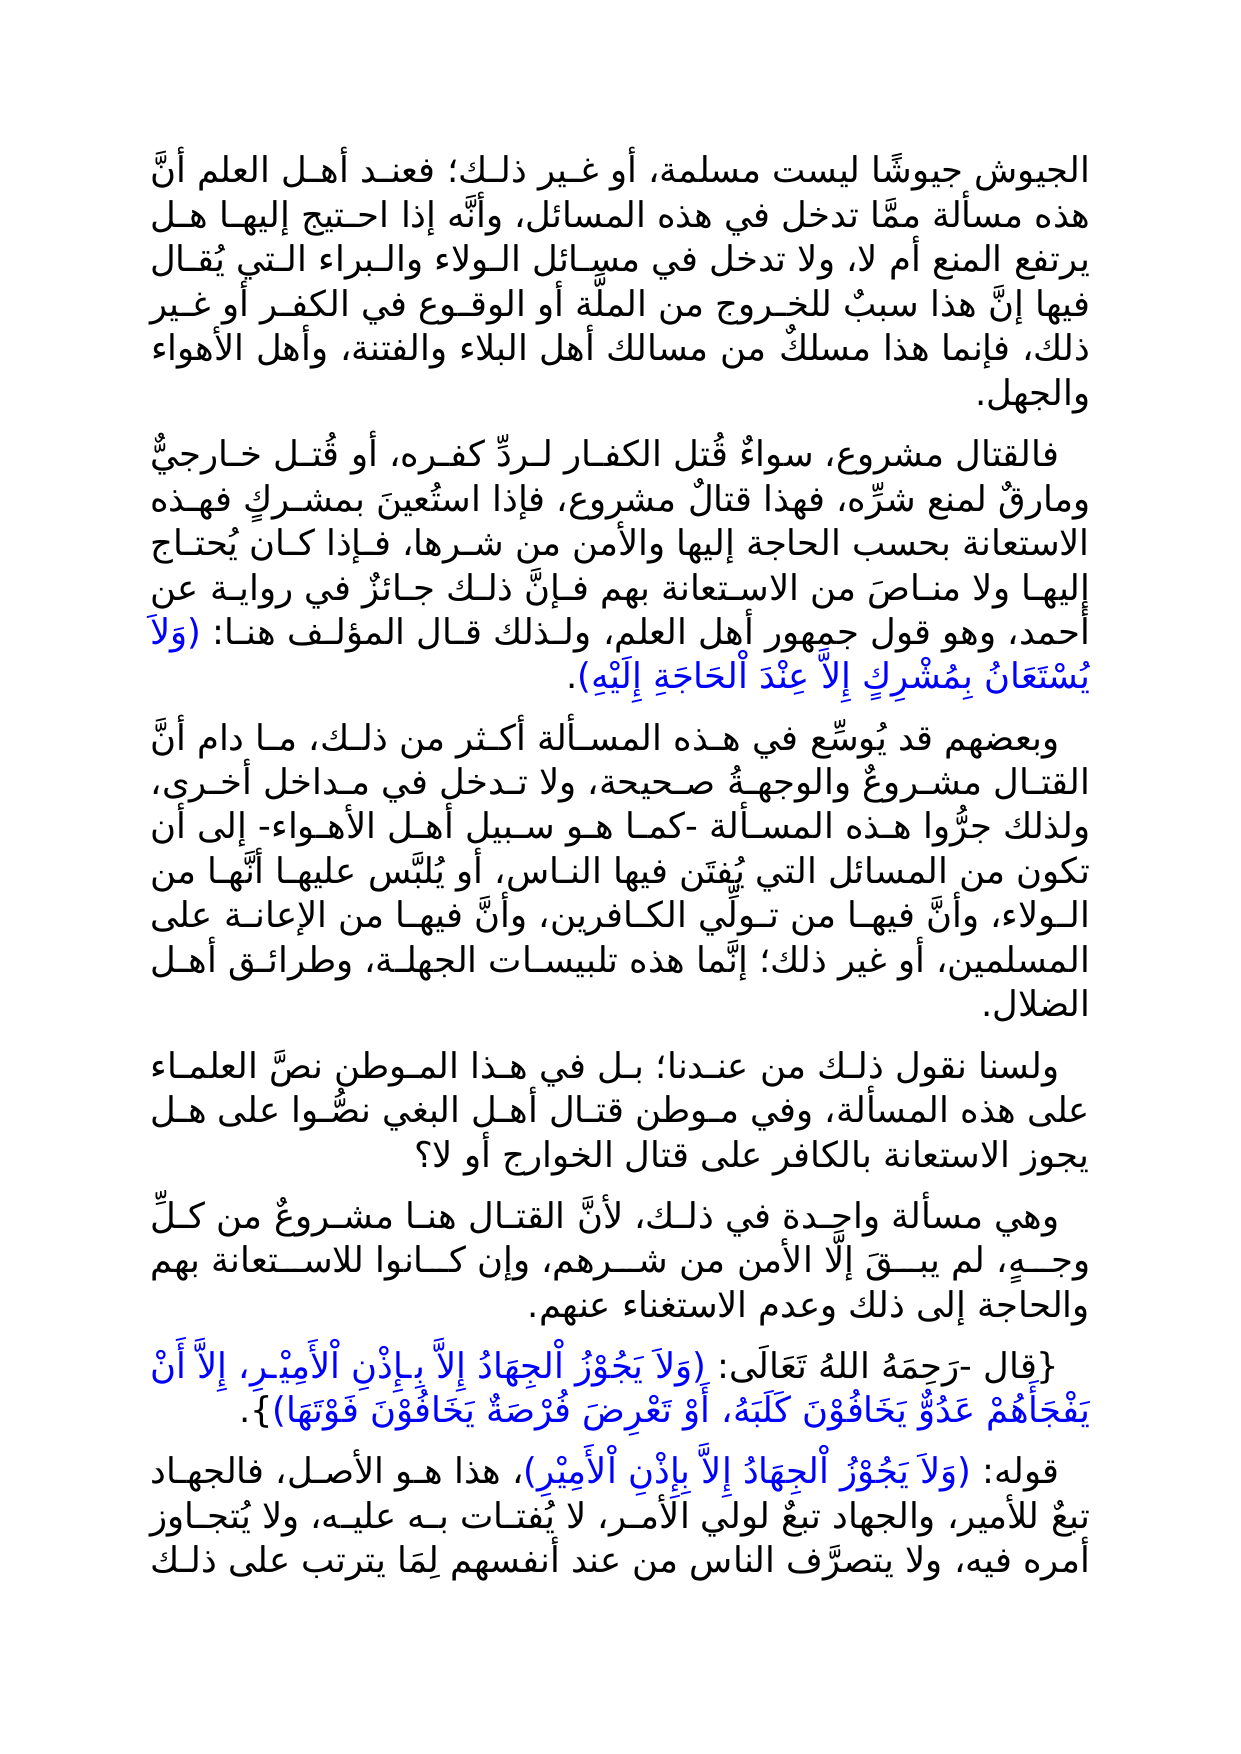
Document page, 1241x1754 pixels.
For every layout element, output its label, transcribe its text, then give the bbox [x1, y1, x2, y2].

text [150, 150, 1090, 414]
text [150, 1451, 1090, 1581]
text فالقتال مشروع، سواءٌ قُتل الكفار لردِّ كفره، أو قُتل خارجيٌّ ومارقٌ لمنع شرِّه، فهذا قتالٌ مشروع، فإذا استُعينَ بمشركٍ فهذه الاستعانة بحسب الحاجة إليها والأمن من شرها، فإذا كان يُحتاج إليها ولا مناصَ من الاستعانة بهم فإنَّ ذلك جائزٌ في رواية عن أحمد، وهو قول جمهور أهل العلم، ولذلك قال المؤلف هنا: (وَلاَ يُسْتَعَانُ بِمُشْرِكٍ إِلاَّ عِنْدَ اْلحَاجَةِ إِلَيْهِ). [150, 433, 1090, 697]
text {قال -رَحِمَهُ اللهُ تَعَالَى: (وَلاَ يَجُوْزُ اْلجِهَادُ إِلاَّ بِإِذْنِ اْلأَمِيْرِ، إِلاَّ أَنْ يَفْجَأَهُمْ عَدُوٌّ يَخَافُوْنَ كَلَبَهُ، أَوْ تَعْرِضَ فُرْصَةٌ يَخَافُوْنَ فَوْتَهَا)}. [150, 1345, 1090, 1431]
text ولسنا نقول ذلك من عندنا؛ بل في هذا الموطن نصَّ العلماء على هذه المسألة، وفي موطن قتال أهل البغي نصُّوا على هل يجوز الاستعانة بالكافر على قتال الخوارج أو لا؟ [150, 1045, 1090, 1175]
text وبعضهم قد يُوسِّع في هذه المسألة أكثر من ذلك، ما دام أنَّ القتال مشروعٌ والوجهةُ صحيحة، ولا تدخل في مداخل أخرى، ولذلك جرُّوا هذه المسألة -كما هو سبيل أهل الأهواء- إلى أن تكون من المسائل التي يُفتَن فيها الناس، أو يُلبَّس عليها أنَّها من الولاء، وأنَّ فيها من تولِّي الكافرين، وأنَّ فيها من الإعانة على المسلمين، أو غير ذلك؛ إنَّما هذه تلبيسات الجهلة، وطرائق أهل الضلال. [150, 717, 1090, 1025]
text وهي مسألة واحدة في ذلك، لأنَّ القتال هنا مشروعٌ من كلِّ وجهٍ، لم يبقَ إلَّا الأمن من شرهم، وإن كانوا للاستعانة بهم والحاجة إلى ذلك وعدم الاستغناء عنهم. [150, 1195, 1090, 1325]
